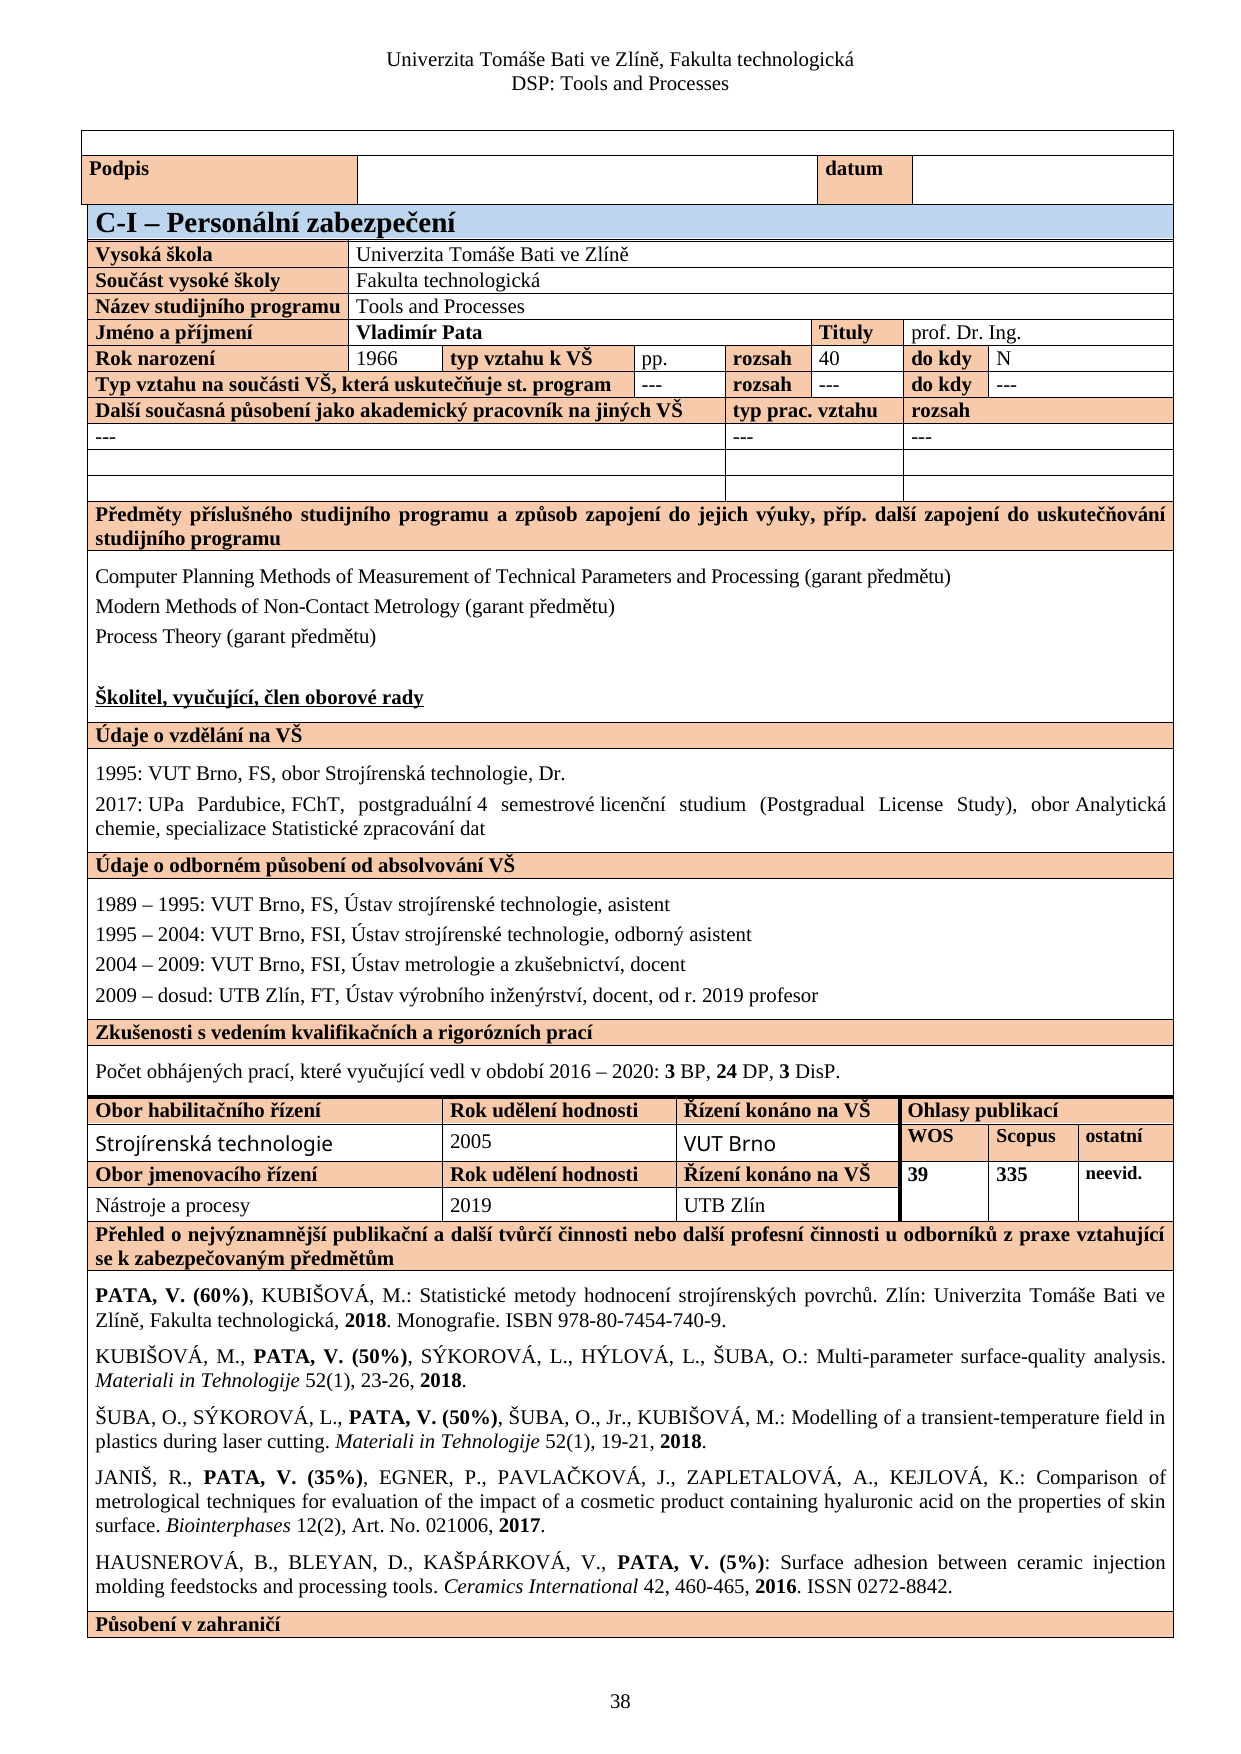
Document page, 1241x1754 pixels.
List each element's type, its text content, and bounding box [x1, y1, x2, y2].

table_cell 2005 [443, 1125, 676, 1161]
table_cell [88, 476, 725, 501]
table_cell 335 [989, 1162, 1078, 1221]
table_cell --- [635, 372, 725, 397]
table_cell Součást vysoké školy [88, 268, 348, 293]
table_cell UTB Zlín [677, 1188, 898, 1221]
table_cell --- [812, 372, 903, 397]
table_cell Počet obhájených prací, které vyučující vedl v období 2016 – 2020: 3 BP, 24 DP, 3 DisP. [88, 1046, 1173, 1095]
table_cell Rok udělení hodnosti [443, 1162, 676, 1187]
table_cell Další současná působení jako akademický pracovník na jiných VŠ [88, 398, 725, 423]
table_cell Řízení konáno na VŠ [677, 1162, 898, 1187]
table_cell Podpis [82, 156, 357, 204]
table_cell [913, 156, 1173, 204]
table_cell Scopus [989, 1125, 1078, 1161]
table_cell typ prac. vztahu [726, 398, 903, 423]
table_cell Údaje o odborném působení od absolvování VŠ [88, 853, 1173, 878]
table_cell VUT Brno [677, 1125, 898, 1161]
table_cell C-I – Personální zabezpečení [88, 205, 1173, 238]
table_cell Ohlasy publikací [902, 1099, 1173, 1123]
table_cell neevid. [1079, 1162, 1173, 1221]
table_cell do kdy [904, 372, 988, 397]
table_cell 1995: VUT Brno, FS, obor Strojírenská technologie, Dr. 2017: UPa Pardubice, FChT, postgraduální 4 semestrové licenční studium (Postgradual License Study), obor Analytická chemie, specializace Statistické zpracování dat [88, 749, 1173, 852]
table_cell Přehled o nejvýznamnější publikační a další tvůrčí činnosti nebo další profesní činnosti u odborníků z praxe vztahující se k zabezpečovaným předmětům [88, 1222, 1173, 1270]
table_cell Nástroje a procesy [88, 1188, 442, 1221]
table_cell rozsah [726, 372, 811, 397]
table_cell --- [88, 424, 725, 449]
table_cell Zkušenosti s vedením kvalifikačních a rigorózních prací [88, 1020, 1173, 1045]
table_cell rozsah [726, 346, 811, 371]
table_cell 1989 – 1995: VUT Brno, FS, Ústav strojírenské technologie, asistent 1995 – 2004: VUT Brno, FSI, Ústav strojírenské technologie, odborný asistent 2004 – 2009: VUT Brno, FSI, Ústav metrologie a zkušebnictví, docent 2009 – dosud: UTB Zlín, FT, Ústav výrobního inženýrství, docent, od r. 2019 profesor [88, 879, 1173, 1019]
table_cell Jméno a příjmení [88, 320, 348, 345]
table_cell [358, 156, 817, 204]
table_cell 40 [812, 346, 903, 371]
table_cell Vysoká škola [88, 242, 348, 267]
table_cell --- [989, 372, 1173, 397]
table_cell ostatní [1079, 1125, 1173, 1161]
table_cell pp. [635, 346, 725, 371]
table_cell 2019 [443, 1188, 676, 1221]
table_cell Typ vztahu na součásti VŠ, která uskutečňuje st. program [88, 372, 634, 397]
table_cell PATA, V. (60%), KUBIŠOVÁ, M.: Statistické metody hodnocení strojírenských povrchů. Zlín: Univerzita Tomáše Bati ve Zlíně, Fakulta technologická, 2018. Monografie. ISBN 978-80-7454-740-9. KUBIŠOVÁ, M., PATA, V. (50%), SÝKOROVÁ, L., HÝLOVÁ, L., ŠUBA, O.: Multi-parameter surface-quality analysis. Materiali in Tehnologije 52(1), 23-26, 2018. ŠUBA, O., SÝKOROVÁ, L., PATA, V. (50%), ŠUBA, O., Jr., KUBIŠOVÁ, M.: Modelling of a transient-temperature field in plastics during laser cutting. Materiali in Tehnologije 52(1), 19-21, 2018. JANIŠ, R., PATA, V. (35%), EGNER, P., PAVLAČKOVÁ, J., ZAPLETALOVÁ, A., KEJLOVÁ, K.: Comparison of metrological techniques for evaluation of the impact of a cosmetic product containing hyaluronic acid on the properties of skin surface. Biointerphases 12(2), Art. No. 021006, 2017. HAUSNEROVÁ, B., BLEYAN, D., KAŠPÁRKOVÁ, V., PATA, V. (5%): Surface adhesion between ceramic injection molding feedstocks and processing tools. Ceramics International 42, 460-465, 2016. ISSN 0272-8842. [88, 1271, 1173, 1611]
table_cell rozsah [904, 398, 1173, 423]
table_cell Strojírenská technologie [88, 1125, 442, 1161]
table_cell --- [82, 131, 1173, 155]
table_cell prof. Dr. Ing. [904, 320, 1173, 345]
table_cell --- [726, 424, 903, 449]
table_cell do kdy [904, 346, 988, 371]
table_cell Rok udělení hodnosti [443, 1099, 676, 1123]
table_cell typ vztahu k VŠ [443, 346, 634, 371]
table_cell --- [904, 424, 1173, 449]
table_cell Tools and Processes [349, 294, 1173, 319]
table_cell Vladimír Pata [349, 320, 811, 345]
table_cell Působení v zahraničí [88, 1612, 1173, 1637]
table_cell Obor jmenovacího řízení [88, 1162, 442, 1187]
table_cell Údaje o vzdělání na VŠ [88, 723, 1173, 748]
table_cell WOS [902, 1125, 988, 1161]
table_cell 1966 [349, 346, 442, 371]
table_cell N [989, 346, 1173, 371]
table_cell Fakulta technologická [349, 268, 1173, 293]
table_cell Tituly [812, 320, 903, 345]
table_cell [904, 450, 1173, 475]
table_cell [88, 450, 725, 475]
table_cell 39 [902, 1162, 988, 1221]
table_cell datum [818, 156, 912, 204]
table_cell [904, 476, 1173, 501]
table_cell Rok narození [88, 346, 348, 371]
table_cell Předměty příslušného studijního programu a způsob zapojení do jejich výuky, příp. další zapojení do uskutečňování studijního programu [88, 502, 1173, 550]
table_cell Řízení konáno na VŠ [677, 1099, 898, 1123]
table_cell [726, 476, 903, 501]
table_cell Obor habilitačního řízení [88, 1099, 442, 1123]
table_cell Computer Planning Methods of Measurement of Technical Parameters and Processing (garant předmětu) Modern Methods of Non-Contact Metrology (garant předmětu) Process Theory (garant předmětu) Školitel, vyučující, člen oborové rady [88, 551, 1173, 722]
table_cell Název studijního programu [88, 294, 348, 319]
table_cell [726, 450, 903, 475]
table_cell Univerzita Tomáše Bati ve Zlíně [349, 242, 1173, 267]
